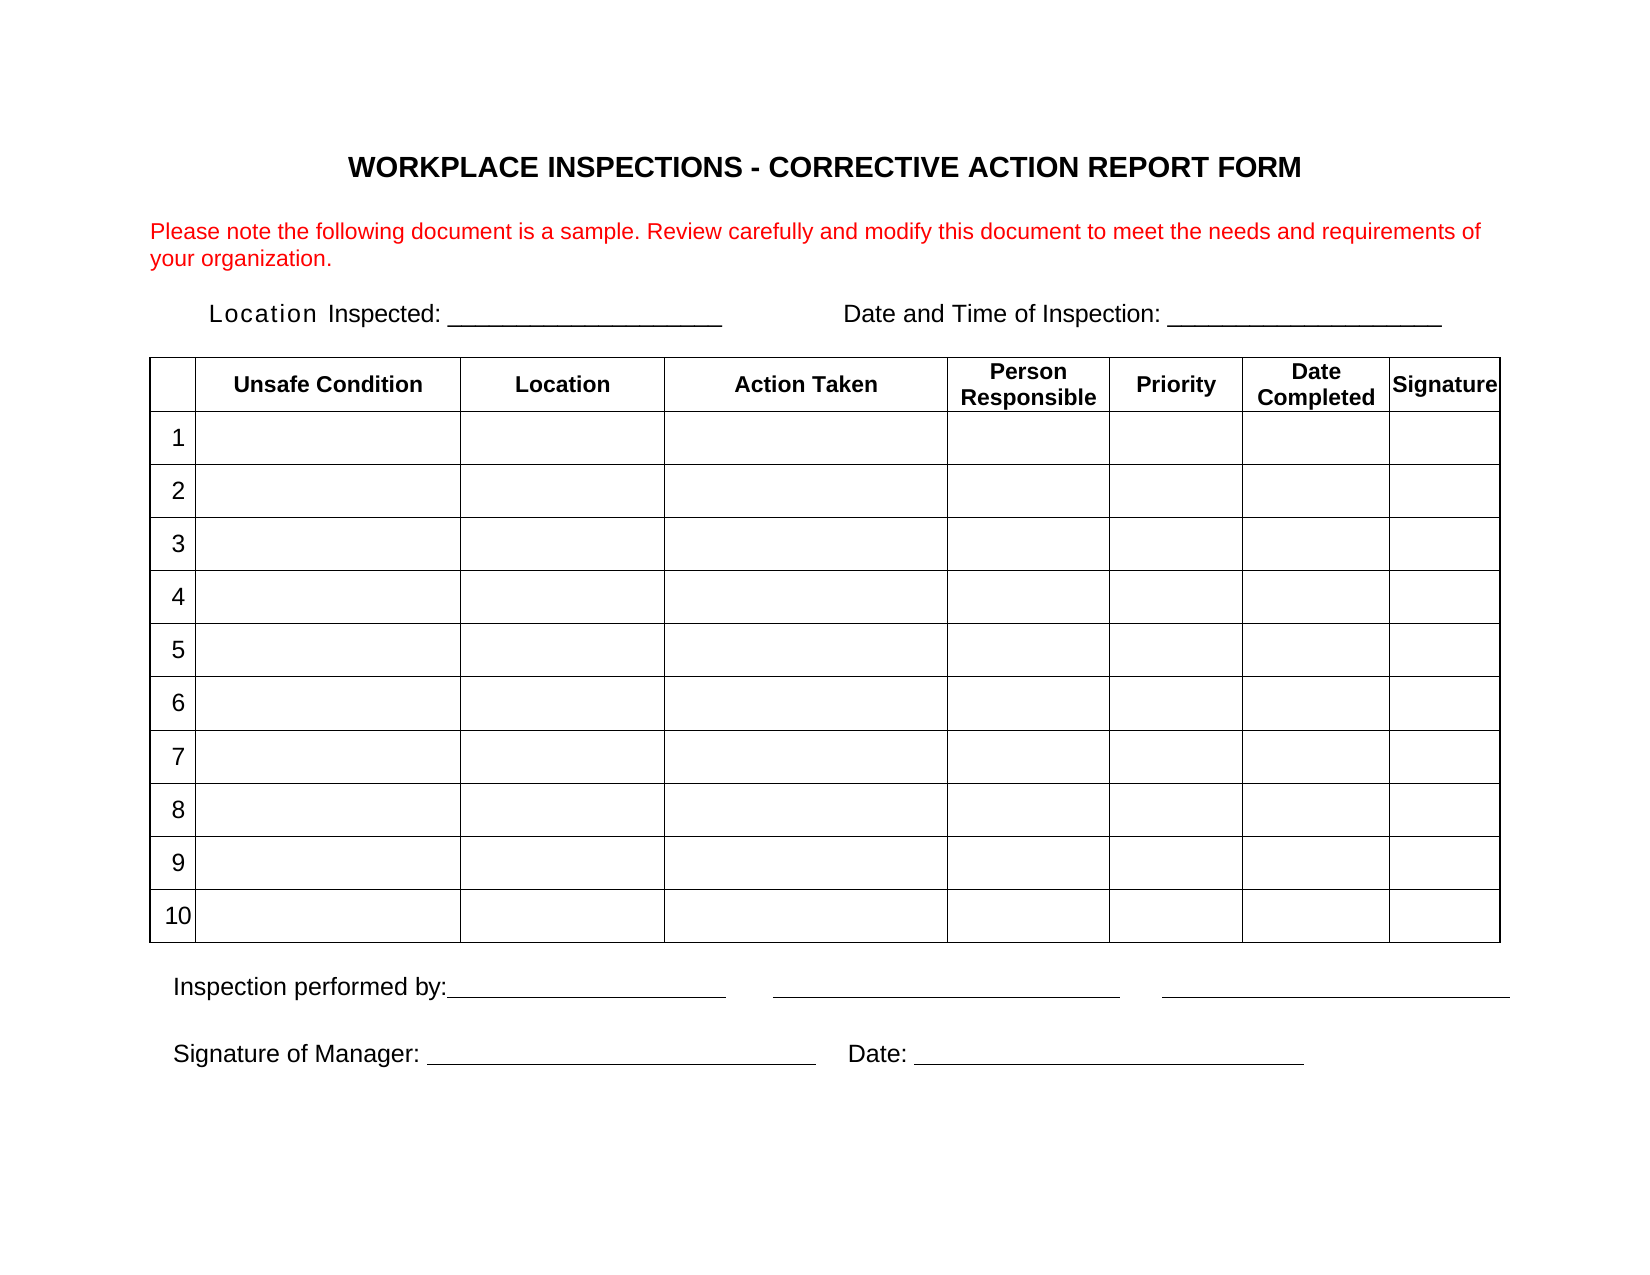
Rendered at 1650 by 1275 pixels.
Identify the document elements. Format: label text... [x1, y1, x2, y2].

table_cell [1243, 518, 1389, 570]
table_cell [1390, 624, 1499, 676]
table_cell [948, 677, 1109, 729]
table_cell 9 [151, 837, 195, 889]
table_cell [1390, 571, 1499, 623]
table_cell [948, 465, 1109, 517]
table_cell [196, 412, 460, 464]
table_cell [1110, 412, 1242, 464]
table_cell [461, 784, 664, 836]
table_cell [1390, 465, 1499, 517]
table_cell 10 [151, 890, 195, 942]
table_cell [461, 890, 664, 942]
table_cell [461, 412, 664, 464]
table_cell [461, 624, 664, 676]
table_cell [1390, 784, 1499, 836]
table_cell [196, 784, 460, 836]
text WORKPLACE INSPECTIONS - CORRECTIVE ACTION REPORT FORM [150, 150, 1500, 183]
table_cell [1110, 837, 1242, 889]
table_cell 5 [151, 624, 195, 676]
table_cell [665, 677, 947, 729]
table_cell [461, 571, 664, 623]
table_cell [665, 624, 947, 676]
table_cell [665, 837, 947, 889]
table_cell [461, 677, 664, 729]
table_cell [461, 731, 664, 783]
table_cell [196, 518, 460, 570]
table_cell [948, 890, 1109, 942]
table_cell [196, 890, 460, 942]
table_cell [1243, 624, 1389, 676]
table_header Date Completed [1243, 358, 1389, 411]
table_cell [1390, 677, 1499, 729]
table_cell [1110, 518, 1242, 570]
table_header Unsafe Condition [196, 358, 460, 411]
table_cell 4 [151, 571, 195, 623]
table_cell [1243, 412, 1389, 464]
table_cell [1390, 837, 1499, 889]
table_cell [1390, 518, 1499, 570]
table_header Signature [1390, 358, 1499, 411]
table_cell [1390, 412, 1499, 464]
table_cell [196, 571, 460, 623]
table_cell [665, 412, 947, 464]
table_cell [948, 784, 1109, 836]
table_cell 1 [151, 412, 195, 464]
table_cell [196, 837, 460, 889]
table_cell [948, 624, 1109, 676]
table_cell [665, 784, 947, 836]
table_cell [461, 837, 664, 889]
table_cell [1243, 465, 1389, 517]
table_cell [1110, 784, 1242, 836]
table_cell 3 [151, 518, 195, 570]
table_cell [948, 518, 1109, 570]
text Please note the following document is a sample. Review carefully and modify this document to meet the needs and requirements of your organization. [150, 218, 1500, 271]
table_cell 7 [151, 731, 195, 783]
table_cell [1110, 465, 1242, 517]
table_cell [196, 465, 460, 517]
table_cell [196, 677, 460, 729]
table_cell 6 [151, 677, 195, 729]
table_cell [1110, 731, 1242, 783]
text Location Inspected: ____________________ Date and Time of Inspection: ____________________ [150, 299, 1500, 328]
table_cell [1110, 571, 1242, 623]
table_cell [1243, 571, 1389, 623]
table_cell [665, 518, 947, 570]
text Inspection performed by: [173, 972, 1500, 1001]
table_cell 8 [151, 784, 195, 836]
table_cell [1243, 677, 1389, 729]
table_cell [665, 571, 947, 623]
table_cell [948, 731, 1109, 783]
table_cell [196, 731, 460, 783]
text Signature of Manager: Date: [173, 1039, 1500, 1068]
table_cell [1243, 731, 1389, 783]
table_header Priority [1110, 358, 1242, 411]
table_cell [948, 412, 1109, 464]
table_header [151, 358, 195, 411]
table_cell [196, 624, 460, 676]
table_cell [1243, 890, 1389, 942]
table_header Action Taken [665, 358, 947, 411]
table_cell [665, 731, 947, 783]
table_cell [1390, 731, 1499, 783]
table_cell [1243, 784, 1389, 836]
table_cell [665, 465, 947, 517]
table_header Location [461, 358, 664, 411]
table_cell [1390, 890, 1499, 942]
table_cell [461, 518, 664, 570]
table_cell [948, 837, 1109, 889]
table_header Person Responsible [948, 358, 1109, 411]
table_cell [1110, 677, 1242, 729]
table_cell [1243, 837, 1389, 889]
table_cell [461, 465, 664, 517]
table_cell [1110, 890, 1242, 942]
table_cell 2 [151, 465, 195, 517]
table_cell [1110, 624, 1242, 676]
table_cell [665, 890, 947, 942]
table_cell [948, 571, 1109, 623]
